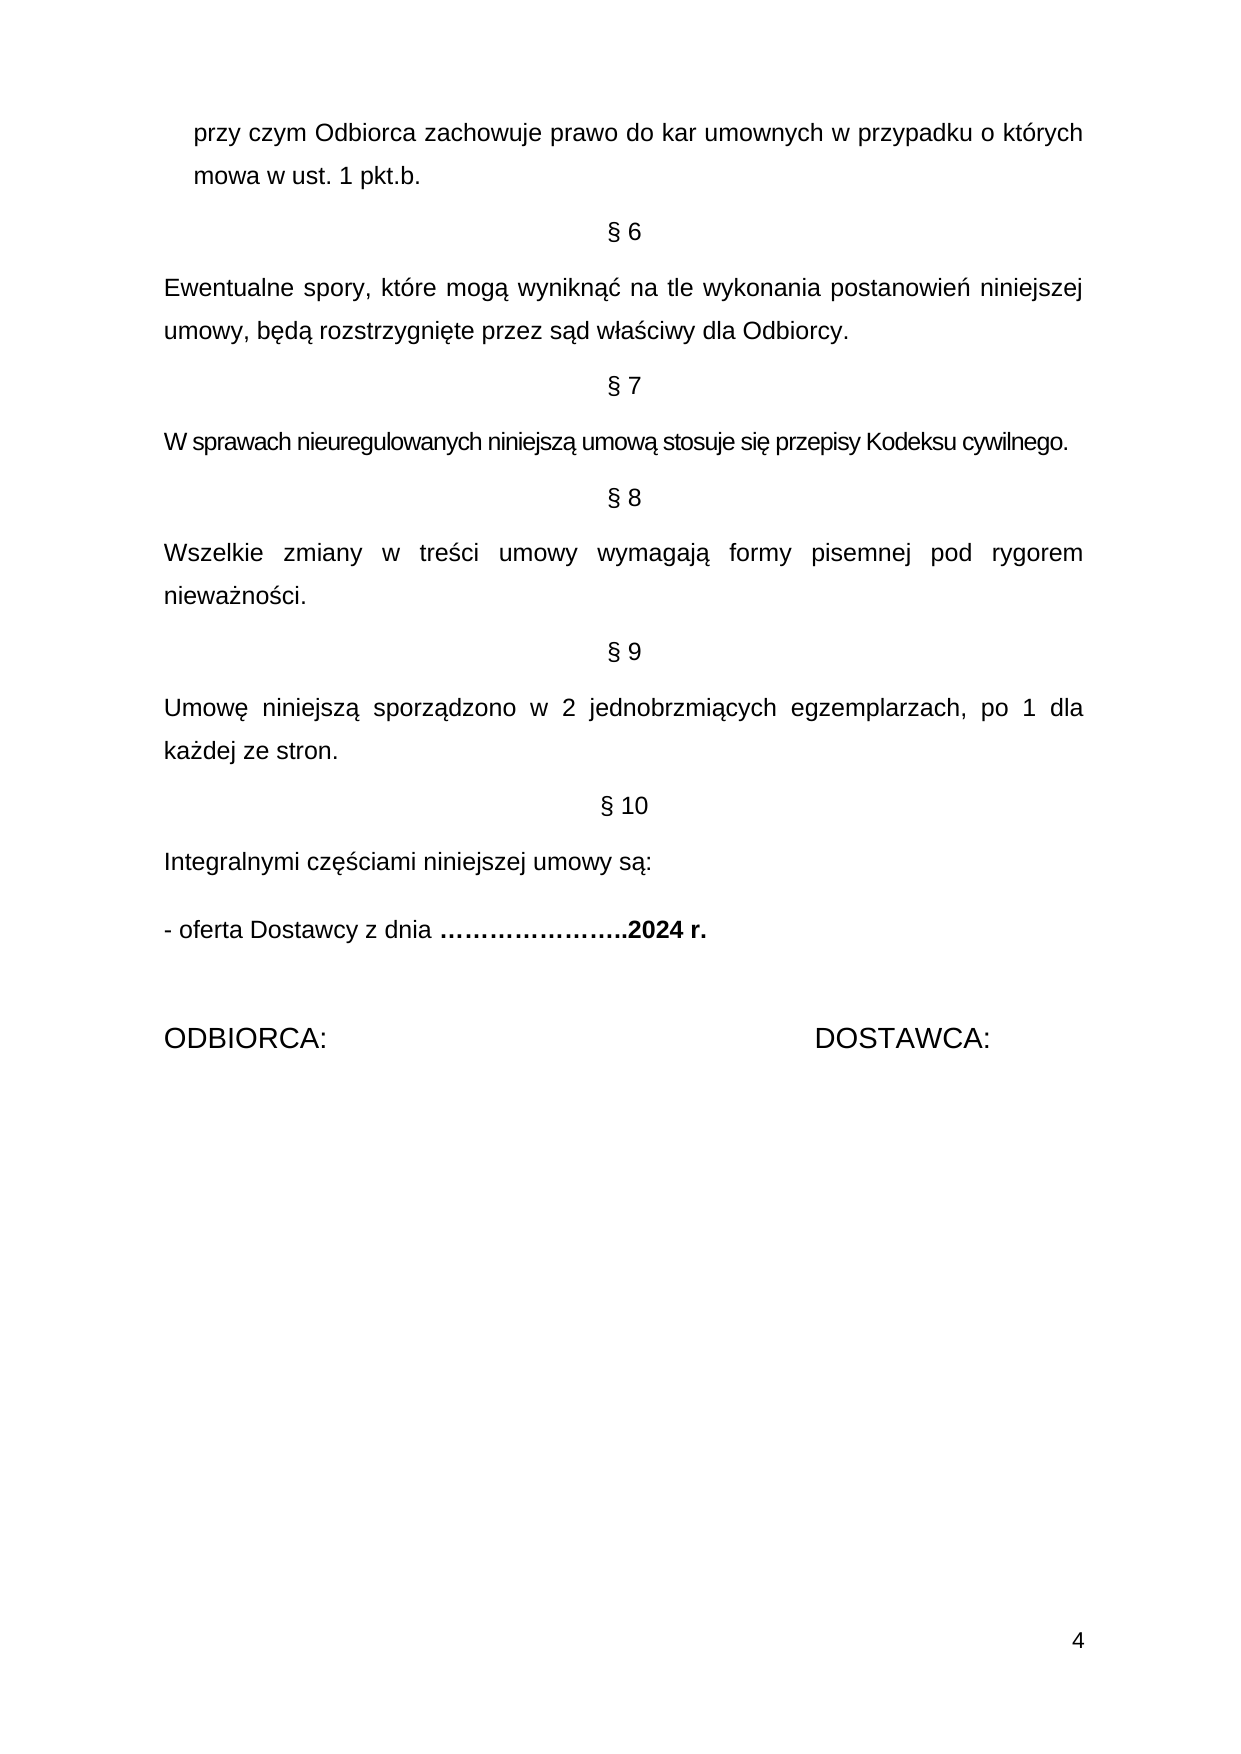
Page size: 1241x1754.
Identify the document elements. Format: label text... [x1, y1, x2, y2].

text § 8 [164, 483, 1084, 511]
text ODBIORCA: DOSTAWCA: [164, 1021, 1084, 1054]
text Integralnymi częściami niniejszej umowy są: [164, 847, 1084, 876]
text § 9 [164, 637, 1084, 666]
text § 10 [164, 791, 1084, 820]
text W sprawach nieuregulowanych niniejszą umową stosuje się przepisy Kodeksu cywilnego. [164, 427, 1084, 456]
text Wszelkie zmiany w treści umowy wymagają formy pisemnej pod rygorem nieważności. [164, 538, 1084, 610]
text Umowę niniejszą sporządzono w 2 jednobrzmiących egzemplarzach, po 1 dla każdej ze stron. [164, 693, 1084, 764]
text Ewentualne spory, które mogą wyniknąć na tle wykonania postanowień niniejszej umowy, będą rozstrzygnięte przez sąd właściwy dla Odbiorcy. [164, 273, 1084, 344]
text § 6 [164, 217, 1084, 246]
text § 7 [164, 371, 1084, 400]
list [164, 118, 1084, 190]
text - oferta Dostawcy z dnia …………………..2024 r. [164, 915, 1084, 944]
